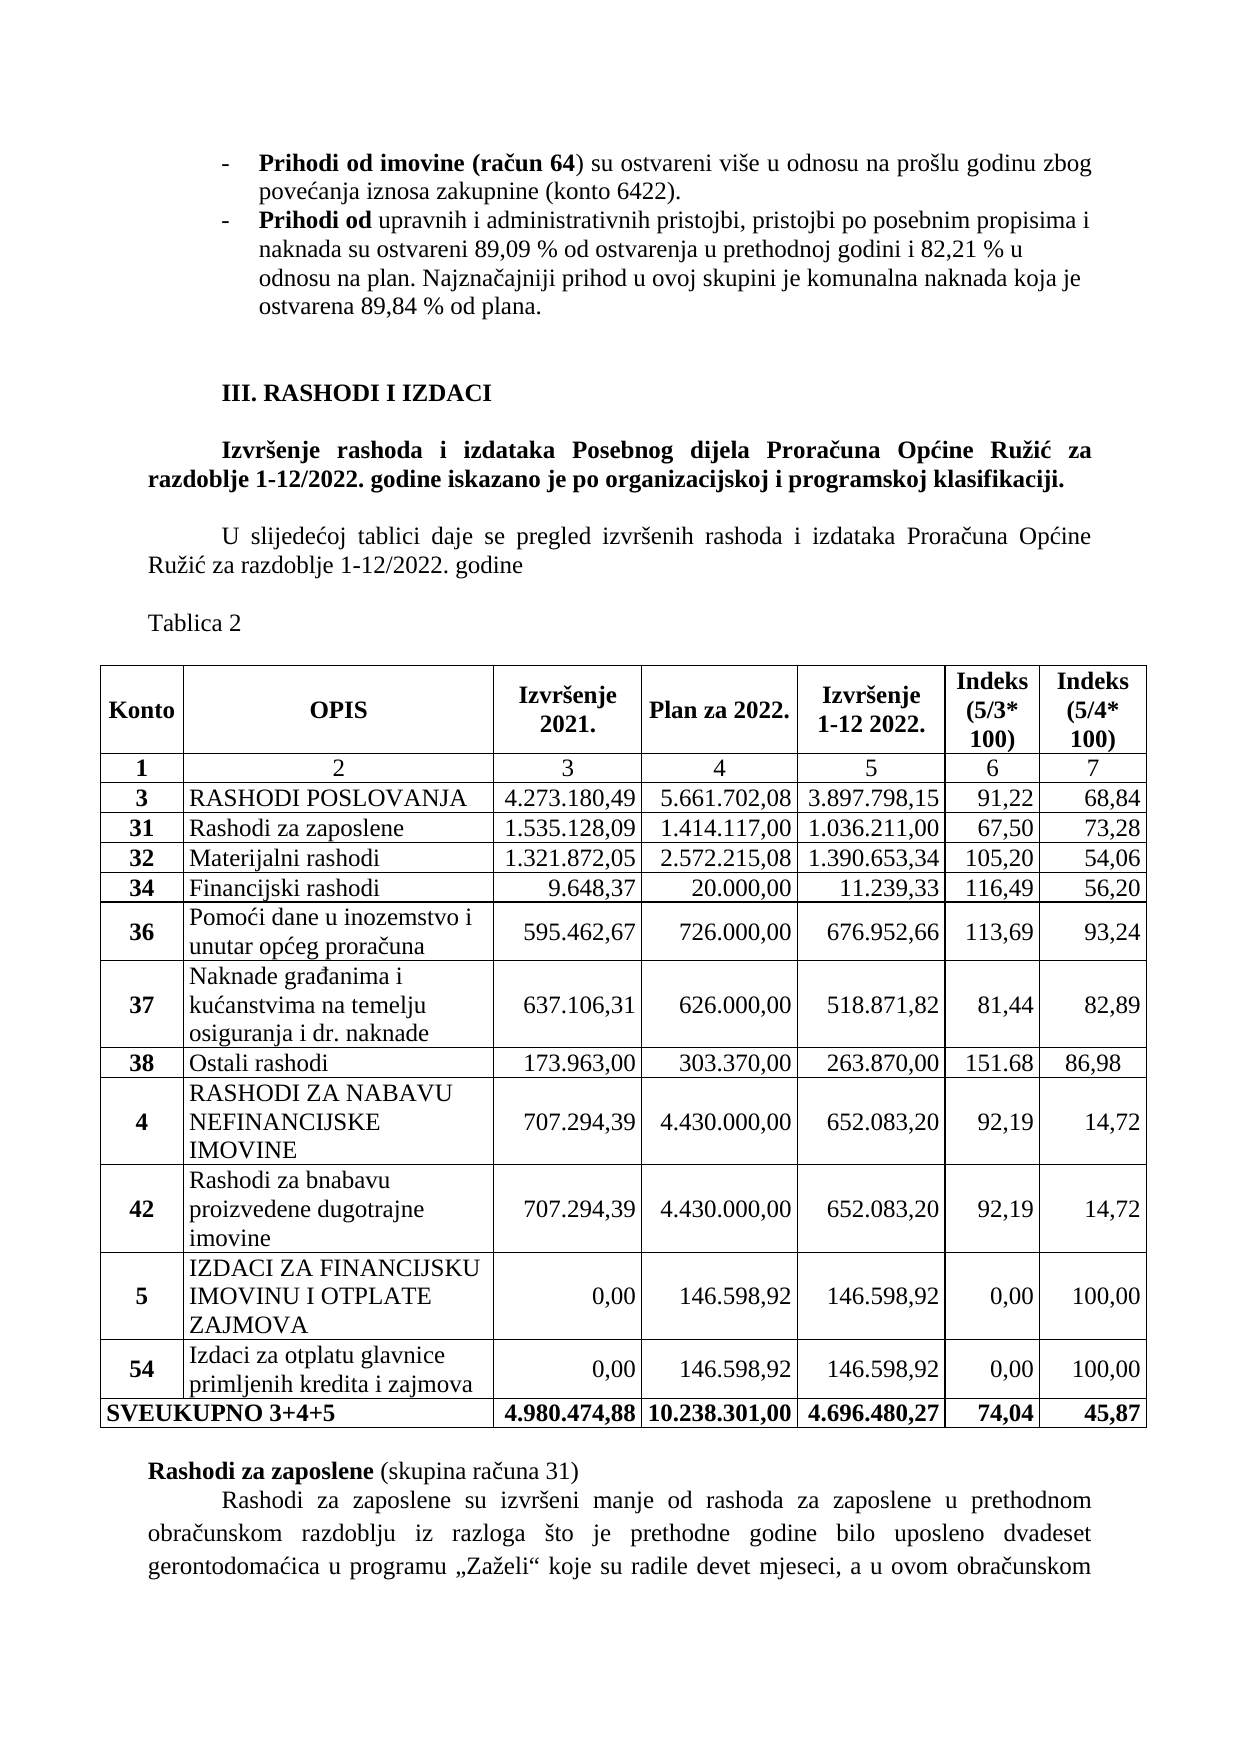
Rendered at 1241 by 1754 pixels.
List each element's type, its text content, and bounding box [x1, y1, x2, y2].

list Prihodi od imovine (račun 64) su ostvareni više u odnosu na prošlu godinu zbog povećanja iznosa zakupnine (konto 6422). [221, 148, 1093, 205]
table_cell Materijalni rashodi [184, 843, 493, 872]
table_cell 4.273.180,49 [494, 783, 641, 812]
table_cell 4.980.474,88 [494, 1399, 641, 1427]
table_cell 5.661.702,08 [642, 783, 797, 812]
table_cell 45,87 [1040, 1399, 1146, 1427]
table_cell 92,19 [946, 1078, 1039, 1164]
table_cell Rashodi za zaposlene [184, 813, 493, 842]
table_cell 676.952,66 [798, 903, 944, 960]
table_cell IZDACI ZA FINANCIJSKU IMOVINU I OTPLATE ZAJMOVA [184, 1253, 493, 1339]
table_cell Naknade građanima i kućanstvima na temelju osiguranja i dr. naknade [184, 961, 493, 1047]
table_cell 37 [101, 961, 183, 1047]
table_cell 1 [101, 754, 183, 782]
table_cell Izdaci za otplatu glavnice primljenih kredita i zajmova [184, 1340, 493, 1397]
text Tablica 2 [148, 608, 1093, 636]
table_cell 20.000,00 [642, 873, 797, 901]
table_cell 637.106,31 [494, 961, 641, 1047]
table_header Plan za 2022. [642, 666, 797, 752]
table_cell 10.238.301,00 [642, 1399, 797, 1427]
table_cell 4.430.000,00 [642, 1078, 797, 1164]
table_cell 0,00 [946, 1253, 1039, 1339]
table_cell 11.239,33 [798, 873, 944, 901]
table_cell 707.294,39 [494, 1165, 641, 1252]
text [148, 1485, 1093, 1580]
table_cell 6 [946, 754, 1039, 782]
table_cell 73,28 [1040, 813, 1146, 842]
table_cell 0,00 [946, 1340, 1039, 1397]
table_cell 54 [101, 1340, 183, 1397]
table_cell Pomoći dane u inozemstvo i unutar općeg proračuna [184, 903, 493, 960]
table_cell 4.696.480,27 [798, 1399, 944, 1427]
table_cell 4 [101, 1078, 183, 1164]
table_cell 3 [494, 754, 641, 782]
table_cell 3.897.798,15 [798, 783, 944, 812]
table_cell 146.598,92 [798, 1340, 944, 1397]
list Prihodi od upravnih i administrativnih pristojbi, pristojbi po posebnim propisima i naknada su ostvareni 89,09 % od ostvarenja u prethodnoj godini i 82,21 % u odnosu na plan. Najznačajniji prihod u ovoj skupini je komunalna naknada koja je ostvarena 89,84 % od plana. [221, 205, 1093, 320]
table_cell 518.871,82 [798, 961, 944, 1047]
table_cell 105,20 [946, 843, 1039, 872]
table_cell 4.430.000,00 [642, 1165, 797, 1252]
table_cell 595.462,67 [494, 903, 641, 960]
table_cell 2 [184, 754, 493, 782]
table_cell 56,20 [1040, 873, 1146, 901]
table_cell 100,00 [1040, 1253, 1146, 1339]
table_cell 0,00 [494, 1253, 641, 1339]
table_header OPIS [184, 666, 493, 752]
table_cell 36 [101, 903, 183, 960]
table_cell 93,24 [1040, 903, 1146, 960]
table_cell 34 [101, 873, 183, 901]
table_cell 31 [101, 813, 183, 842]
table_cell 1.535.128,09 [494, 813, 641, 842]
table_header Konto [101, 666, 183, 752]
table_header Indeks (5/3* 100) [946, 666, 1039, 752]
table_cell 14,72 [1040, 1165, 1146, 1252]
table_cell 54,06 [1040, 843, 1146, 872]
table_header Indeks (5/4* 100) [1040, 666, 1146, 752]
table_cell 1.390.653,34 [798, 843, 944, 872]
table_cell 626.000,00 [642, 961, 797, 1047]
table_cell 146.598,92 [642, 1253, 797, 1339]
table_cell SVEUKUPNO 3+4+5 [101, 1399, 493, 1427]
table_cell 5 [101, 1253, 183, 1339]
table_cell 14,72 [1040, 1078, 1146, 1164]
text Rashodi za zaposlene (skupina računa 31) [148, 1456, 1093, 1485]
table_header Izvršenje 2021. [494, 666, 641, 752]
text U slijedećoj tablici daje se pregled izvršenih rashoda i izdataka Proračuna Općine Ružić za razdoblje 1-12/2022. godine [148, 521, 1093, 579]
table_cell 146.598,92 [642, 1340, 797, 1397]
table_cell 652.083,20 [798, 1078, 944, 1164]
table_header Izvršenje 1-12 2022. [798, 666, 944, 752]
table_cell 116,49 [946, 873, 1039, 901]
text Izvršenje rashoda i izdataka Posebnog dijela Proračuna Općine Ružić za razdoblje 1-12/2022. godine iskazano je po organizacijskoj i programskoj klasifikaciji. [148, 435, 1093, 493]
table_cell 0,00 [494, 1340, 641, 1397]
table_cell Ostali rashodi [184, 1048, 493, 1077]
table_cell 82,89 [1040, 961, 1146, 1047]
table_cell 100,00 [1040, 1340, 1146, 1397]
table_cell 3 [101, 783, 183, 812]
table_cell 303.370,00 [642, 1048, 797, 1077]
table_cell 9.648,37 [494, 873, 641, 901]
table_cell 42 [101, 1165, 183, 1252]
table_cell 263.870,00 [798, 1048, 944, 1077]
table_cell 151.68 [946, 1048, 1039, 1077]
table_cell 707.294,39 [494, 1078, 641, 1164]
table_cell 81,44 [946, 961, 1039, 1047]
table_cell 1.414.117,00 [642, 813, 797, 842]
table_cell 32 [101, 843, 183, 872]
table_cell 91,22 [946, 783, 1039, 812]
table_cell 1.321.872,05 [494, 843, 641, 872]
table_cell Rashodi za bnabavu proizvedene dugotrajne imovine [184, 1165, 493, 1252]
table_cell 68,84 [1040, 783, 1146, 812]
table_cell 652.083,20 [798, 1165, 944, 1252]
table_cell 86,98 [1040, 1048, 1146, 1077]
table_cell 146.598,92 [798, 1253, 944, 1339]
table_cell 4 [642, 754, 797, 782]
table_cell 726.000,00 [642, 903, 797, 960]
table_cell 7 [1040, 754, 1146, 782]
table_cell 5 [798, 754, 944, 782]
table_cell RASHODI POSLOVANJA [184, 783, 493, 812]
table_cell 173.963,00 [494, 1048, 641, 1077]
table_cell RASHODI ZA NABAVU NEFINANCIJSKE IMOVINE [184, 1078, 493, 1164]
table_cell 92,19 [946, 1165, 1039, 1252]
text III. RASHODI I IZDACI [221, 378, 1093, 406]
table_cell 74,04 [946, 1399, 1039, 1427]
table_cell 2.572.215,08 [642, 843, 797, 872]
table_cell Financijski rashodi [184, 873, 493, 901]
table_cell 113,69 [946, 903, 1039, 960]
table_cell 38 [101, 1048, 183, 1077]
table_cell 67,50 [946, 813, 1039, 842]
table_cell 1.036.211,00 [798, 813, 944, 842]
